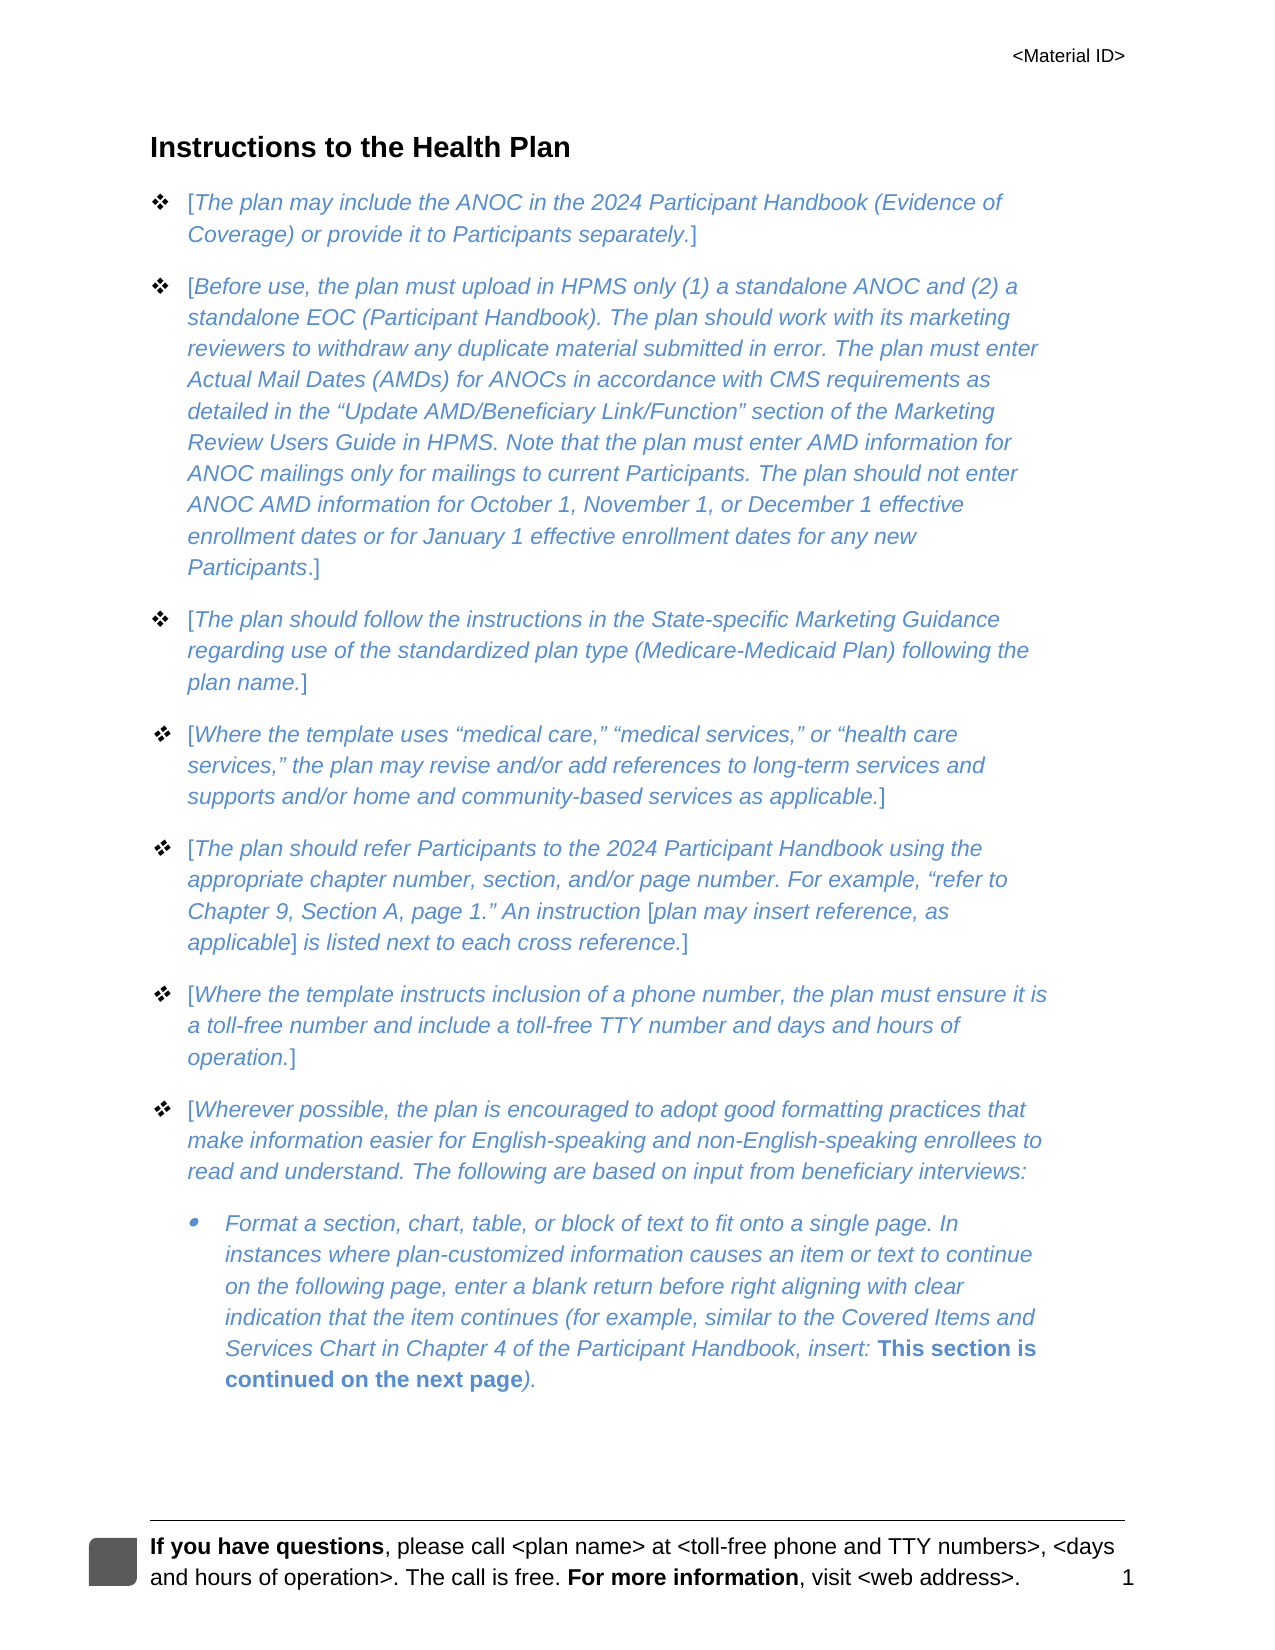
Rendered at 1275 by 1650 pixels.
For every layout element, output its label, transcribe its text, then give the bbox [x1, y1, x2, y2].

list [The plan should refer Participants to the 2024 Participant Handbook using the appropriate chapter number, section, and/or page number. For example, “refer to Chapter 9, Section A, page 1.” An instruction [plan may insert reference, as applicable] is listed next to each cross reference.] [150, 832, 1050, 957]
list [Before use, the plan must upload in HPMS only (1) a standalone ANOC and (2) a standalone EOC (Participant Handbook). The plan should work with its marketing reviewers to withdraw any duplicate material submitted in error. The plan must enter Actual Mail Dates (AMDs) for ANOCs in accordance with CMS requirements as detailed in the “Update AMD/Beneficiary Link/Function” section of the Marketing Review Users Guide in HPMS. Note that the plan must enter AMD information for ANOC mailings only for mailings to current Participants. The plan should not enter ANOC AMD information for October 1, November 1, or December 1 effective enrollment dates or for January 1 effective enrollment dates for any new Participants.] [150, 269, 1050, 582]
list [Where the template instructs inclusion of a phone number, the plan must ensure it is a toll-free number and include a toll-free TTY number and days and hours of operation.] [150, 977, 1050, 1071]
list Format a section, chart, table, or block of text to fit onto a single page. In instances where plan-customized information causes an item or text to continue on the following page, enter a blank return before right aligning with clear indication that the item continues (for example, similar to the Covered Items and Services Chart in Chapter 4 of the Participant Handbook, insert: This section is continued on the next page). [187, 1207, 1050, 1394]
list [The plan should follow the instructions in the State-specific Marketing Guidance regarding use of the standardized plan type (Medicare-Medicaid Plan) following the plan name.] [150, 602, 1050, 696]
list [The plan may include the ANOC in the 2024 Participant Handbook (Evidence of Coverage) or provide it to Participants separately.] [150, 186, 1050, 248]
list [Wherever possible, the plan is encouraged to adopt good formatting practices that make information easier for English-speaking and non-English-speaking enrollees to read and understand. The following are based on input from beneficiary interviews: [150, 1092, 1050, 1186]
list [Where the template uses “medical care,” “medical services,” or “health care services,” the plan may revise and/or add references to long-term services and supports and/or home and community-based services as applicable.] [150, 717, 1050, 811]
text Instructions to the Health Plan [150, 127, 1125, 165]
